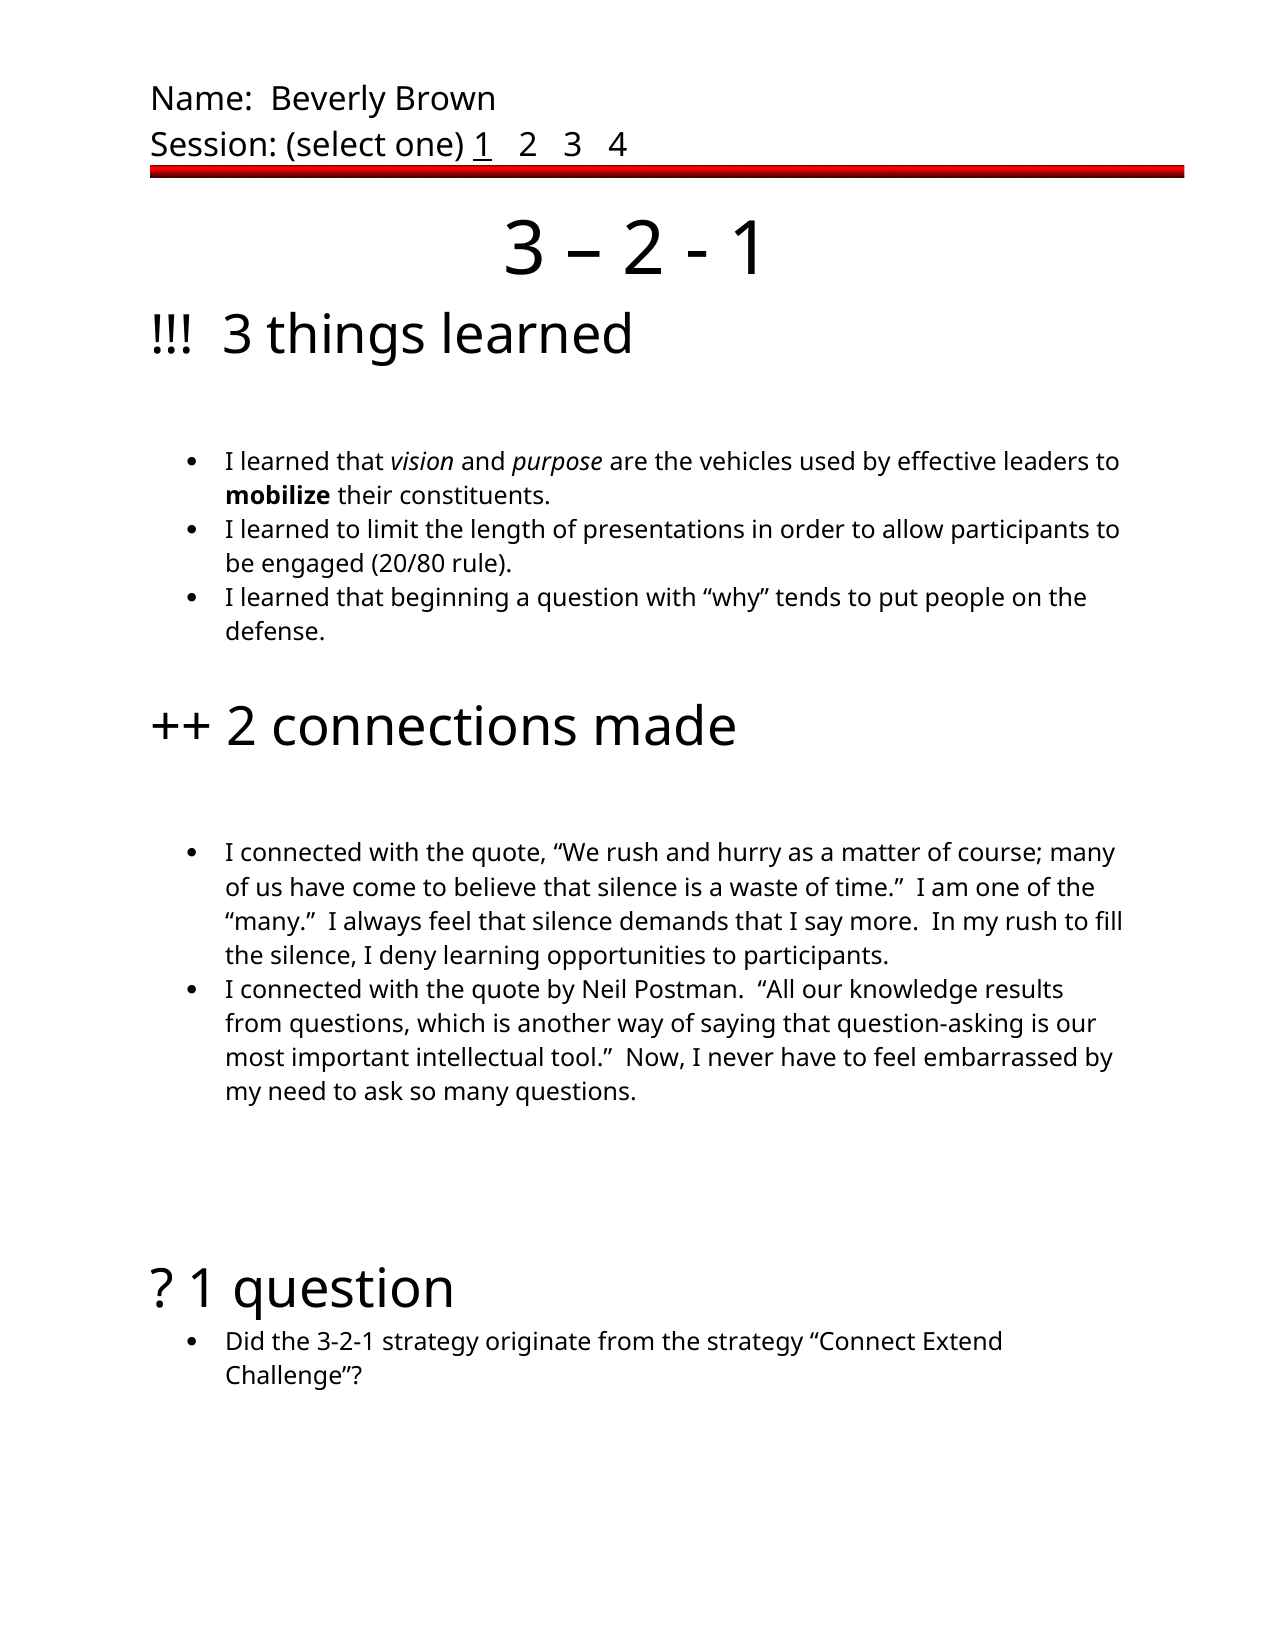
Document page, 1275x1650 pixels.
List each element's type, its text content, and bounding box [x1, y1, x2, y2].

text 3 – 2 - 1 [150, 194, 1125, 296]
text !!! 3 things learned [150, 296, 1125, 370]
picture [150, 165, 1185, 178]
text ++ 2 connections made [150, 688, 1125, 761]
list I learned that beginning a question with “why” tends to put people on the defense. [187, 580, 1125, 648]
list I learned that vision and purpose are the vehicles used by effective leaders to mobilize their constituents. [187, 443, 1125, 512]
text ? 1 question [150, 1249, 1125, 1323]
list I connected with the quote, “We rush and hurry as a matter of course; many of us have come to believe that silence is a waste of time.” I am one of the “many.” I always feel that silence demands that I say more. In my rush to fill the silence, I deny learning opportunities to participants. [187, 835, 1125, 971]
list Did the 3-2-1 strategy originate from the strategy “Connect Extend Challenge”? [187, 1323, 1125, 1391]
text Name: Beverly Brown [150, 75, 1125, 120]
list I learned to limit the length of presentations in order to allow participants to be engaged (20/80 rule). [187, 512, 1125, 580]
text Session: (select one) 1 2 3 4 [150, 120, 1125, 165]
list I connected with the quote by Neil Postman. “All our knowledge results from questions, which is another way of saying that question-asking is our most important intellectual tool.” Now, I never have to feel embarrassed by my need to ask so many questions. [187, 971, 1125, 1108]
